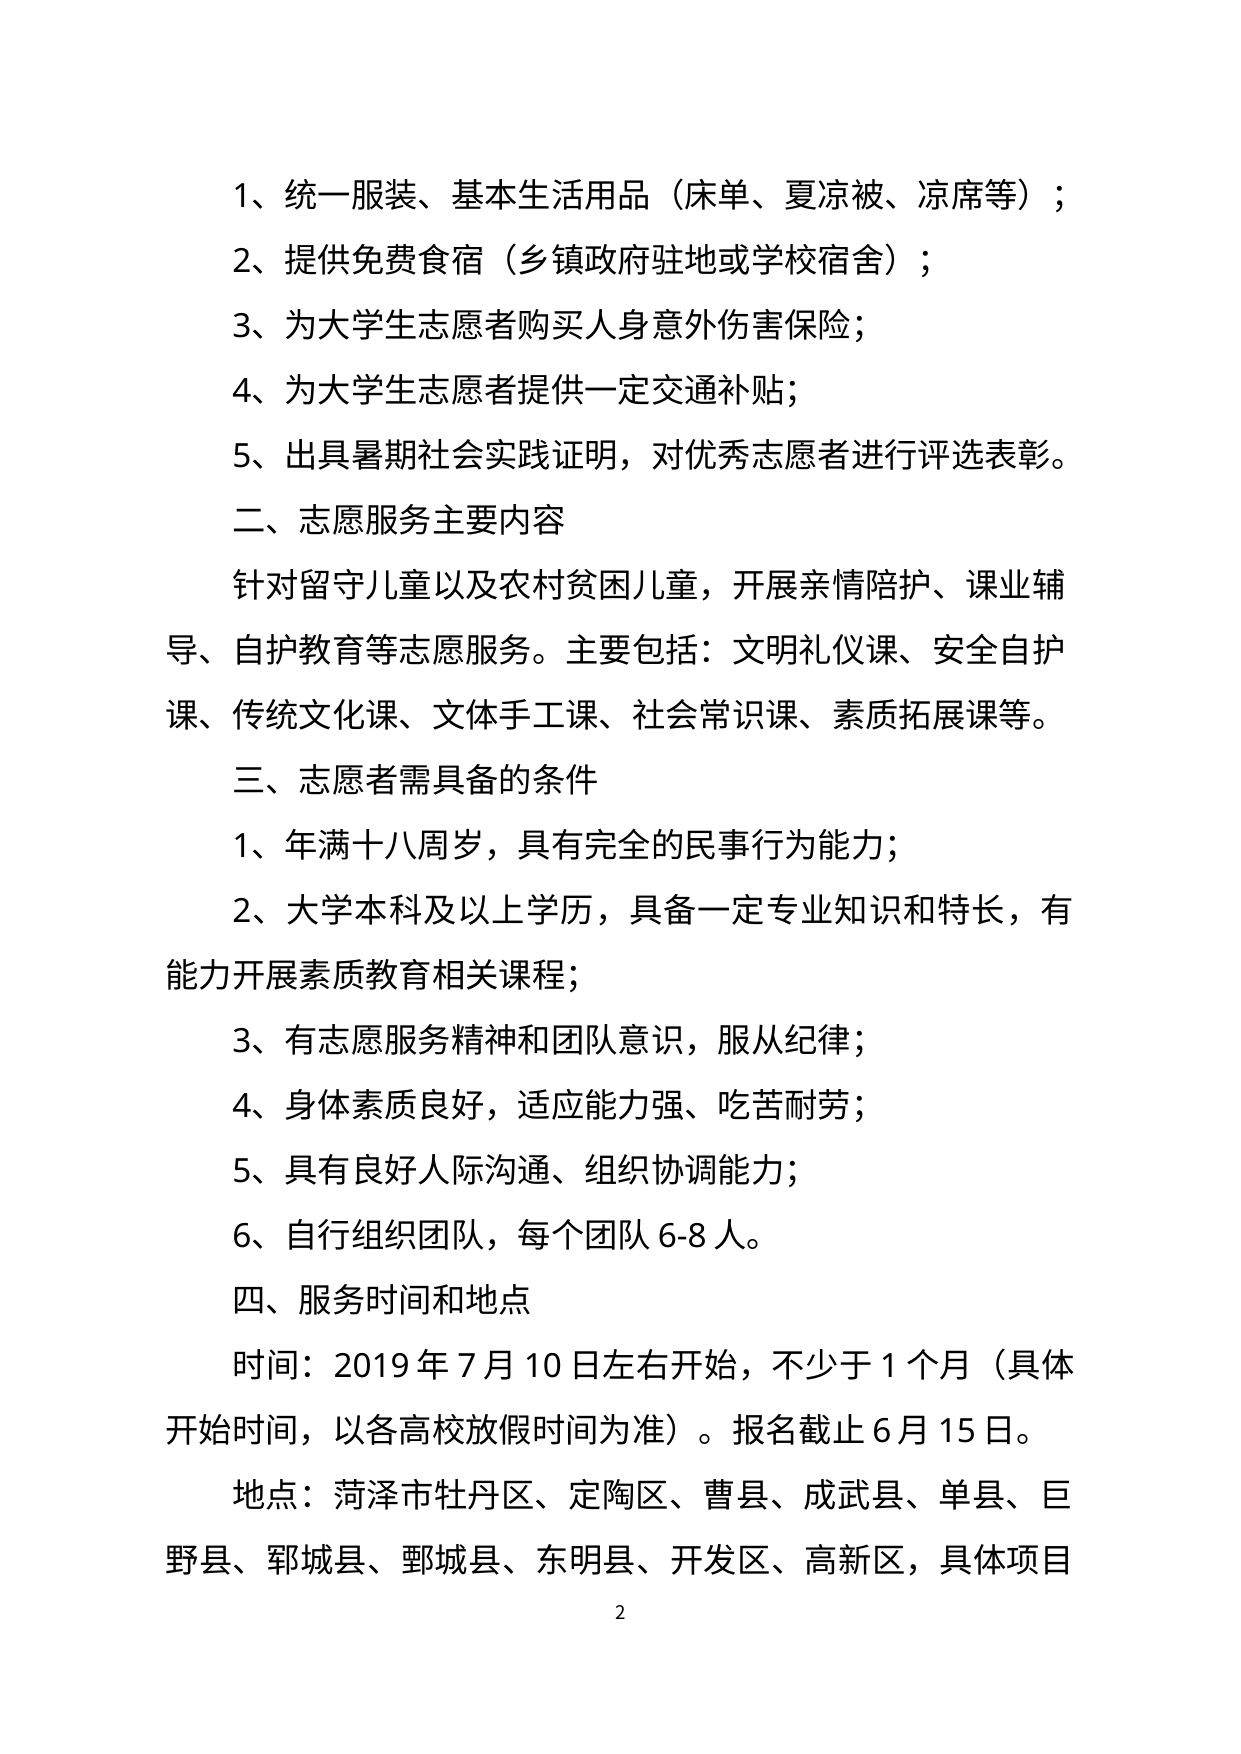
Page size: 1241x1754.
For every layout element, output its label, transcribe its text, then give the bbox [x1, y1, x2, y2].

text 1、年满十八周岁，具有完全的民事行为能力； [165, 811, 1075, 876]
text 2、大学本科及以上学历，具备一定专业知识和特长，有能力开展素质教育相关课程； [165, 876, 1075, 1006]
text 4、为大学生志愿者提供一定交通补贴； [165, 356, 1075, 421]
text 时间：2019年7月10日左右开始，不少于1个月（具体开始时间，以各高校放假时间为准）。报名截止6月15日。 [165, 1331, 1075, 1461]
text 1、统一服装、基本生活用品（床单、夏凉被、凉席等）； [165, 161, 1075, 226]
text 二、志愿服务主要内容 [165, 486, 1075, 551]
text 5、出具暑期社会实践证明，对优秀志愿者进行评选表彰。 [165, 421, 1075, 486]
text 针对留守儿童以及农村贫困儿童，开展亲情陪护、课业辅导、自护教育等志愿服务。主要包括：文明礼仪课、安全自护课、传统文化课、文体手工课、社会常识课、素质拓展课等。 [165, 551, 1075, 746]
text 4、身体素质良好，适应能力强、吃苦耐劳； [165, 1071, 1075, 1136]
text 6、自行组织团队，每个团队6-8人。 [165, 1201, 1075, 1266]
text 三、志愿者需具备的条件 [165, 746, 1075, 811]
text 3、为大学生志愿者购买人身意外伤害保险； [165, 291, 1075, 356]
text 四、服务时间和地点 [165, 1266, 1075, 1331]
text 2、提供免费食宿（乡镇政府驻地或学校宿舍）； [165, 226, 1075, 291]
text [165, 1461, 1075, 1591]
text 3、有志愿服务精神和团队意识，服从纪律； [165, 1006, 1075, 1071]
text 5、具有良好人际沟通、组织协调能力； [165, 1136, 1075, 1201]
